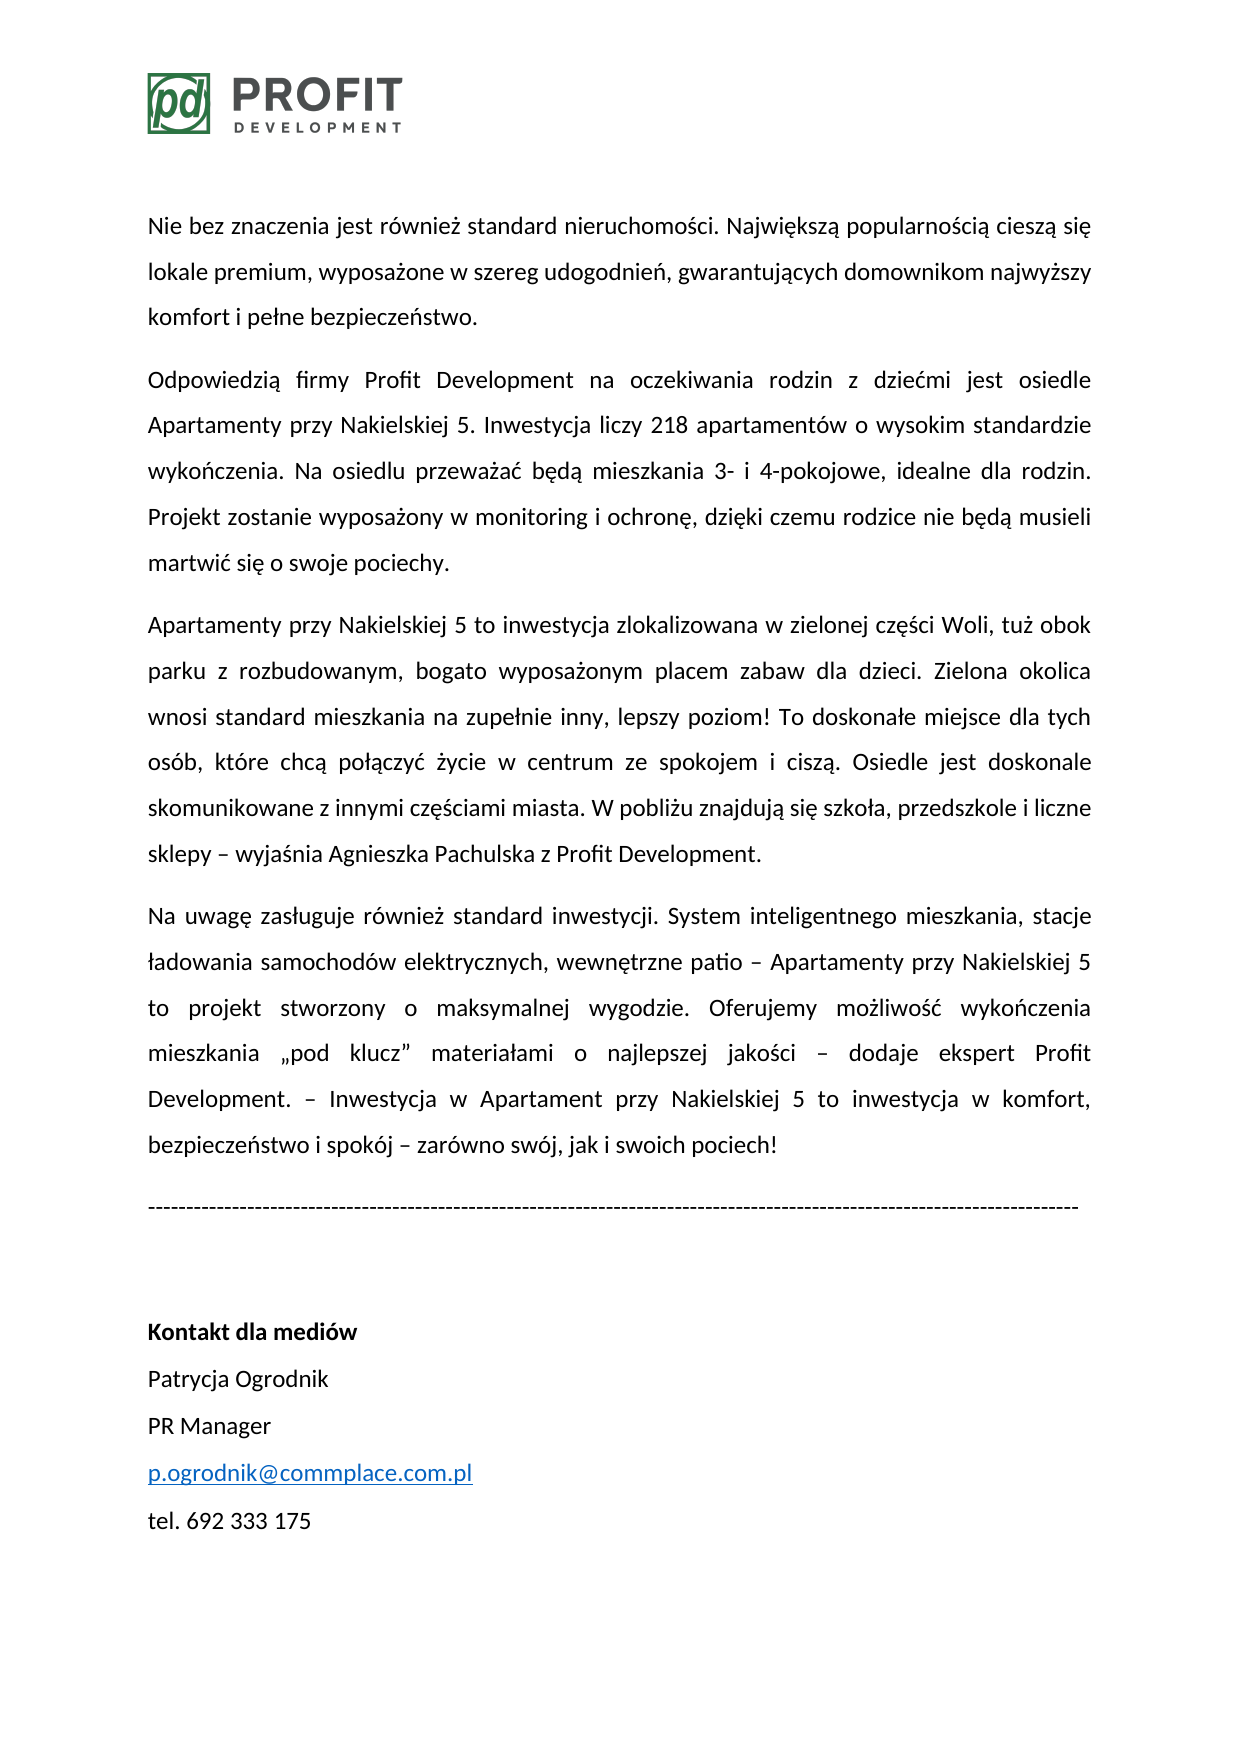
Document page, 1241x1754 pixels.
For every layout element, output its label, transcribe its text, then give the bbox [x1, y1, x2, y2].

text Patrycja Ogrodnik [148, 1363, 1093, 1394]
text tel. 692 333 175 [148, 1505, 1093, 1535]
text Apartamenty przy Nakielskiej 5 to inwestycja zlokalizowana w zielonej części Woli, tuż obok parku z rozbudowanym, bogato wyposażonym placem zabaw dla dzieci. Zielona okolica wnosi standard mieszkania na zupełnie inny, lepszy poziom! To doskonałe miejsce dla tych osób, które chcą połączyć życie w centrum ze spokojem i ciszą. Osiedle jest doskonale skomunikowane z innymi częściami miasta. W pobliżu znajdują się szkoła, przedszkole i liczne sklepy – wyjaśnia Agnieszka Pachulska z Profit Development. [148, 609, 1093, 868]
text Nie bez znaczenia jest również standard nieruchomości. Największą popularnością cieszą się lokale premium, wyposażone w szereg udogodnień, gwarantujących domownikom najwyższy komfort i pełne bezpieczeństwo. [148, 210, 1093, 332]
text p.ogrodnik@commplace.com.pl [148, 1458, 1093, 1488]
text Kontakt dla mediów [148, 1316, 1093, 1347]
text Na uwagę zasługuje również standard inwestycji. System inteligentnego mieszkania, stacje ładowania samochodów elektrycznych, wewnętrzne patio – Apartamenty przy Nakielskiej 5 to projekt stworzony o maksymalnej wygodzie. Oferujemy możliwość wykończenia mieszkania „pod klucz” materiałami o najlepszej jakości – dodaje ekspert Profit Development. – Inwestycja w Apartament przy Nakielskiej 5 to inwestycja w komfort, bezpieczeństwo i spokój – zarówno swój, jak i swoich pociech! [148, 900, 1093, 1159]
text Odpowiedzią firmy Profit Development na oczekiwania rodzin z dziećmi jest osiedle Apartamenty przy Nakielskiej 5. Inwestycja liczy 218 apartamentów o wysokim standardzie wykończenia. Na osiedlu przeważać będą mieszkania 3- i 4-pokojowe, idealne dla rodzin. Projekt zostanie wyposażony w monitoring i ochronę, dzięki czemu rodzice nie będą musieli martwić się o swoje pociechy. [148, 364, 1093, 577]
text PR Manager [148, 1410, 1093, 1441]
text -------------------------------------------------------------------------------------------------------------------------- [148, 1191, 1093, 1222]
picture [147, 73, 403, 134]
